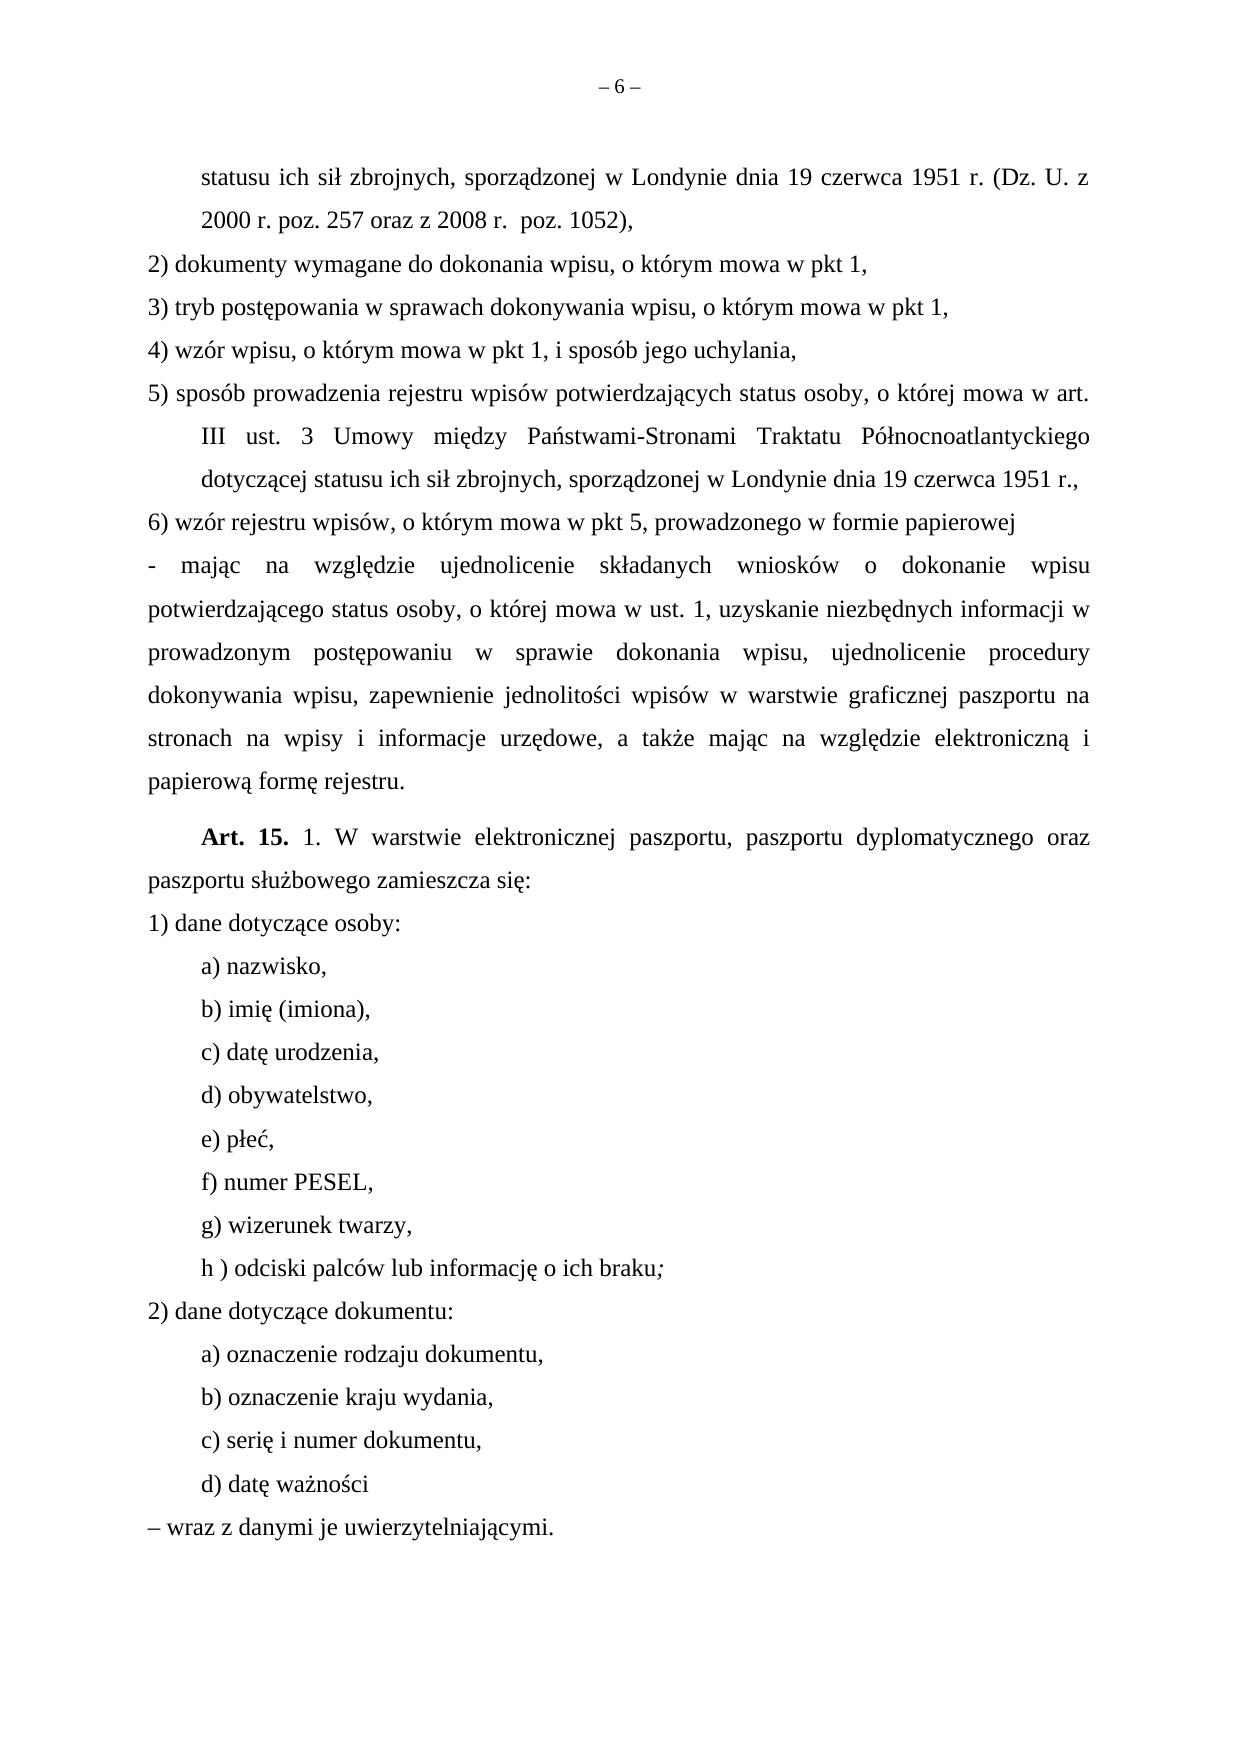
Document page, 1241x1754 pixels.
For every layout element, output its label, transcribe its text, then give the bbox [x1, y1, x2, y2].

text 2) dane dotyczące dokumentu: [148, 1296, 1091, 1325]
text c) datę urodzenia, [201, 1037, 1091, 1066]
text e) płeć, [201, 1124, 1091, 1152]
text h ) odciski palców lub informację o ich braku; [201, 1253, 1091, 1282]
text 1) dane dotyczące osoby: [148, 908, 1091, 937]
text f) numer PESEL, [201, 1167, 1091, 1196]
text - mając na względzie ujednolicenie składanych wniosków o dokonanie wpisu potwierdzającego status osoby, o której mowa w ust. 1, uzyskanie niezbędnych informacji w prowadzonym postępowaniu w sprawie dokonania wpisu, ujednolicenie procedury dokonywania wpisu, zapewnienie jednolitości wpisów w warstwie graficznej paszportu na stronach na wpisy i informacje urzędowe, a także mając na względzie elektroniczną i papierową formę rejestru. [148, 551, 1091, 795]
text Art. 15. 1. W warstwie elektronicznej paszportu, paszportu dyplomatycznego oraz paszportu służbowego zamieszcza się: [148, 822, 1091, 894]
text b) imię (imiona), [201, 994, 1091, 1023]
text g) wizerunek twarzy, [201, 1210, 1091, 1239]
text 5) sposób prowadzenia rejestru wpisów potwierdzających status osoby, o której mowa w art. III ust. 3 Umowy między Państwami-Stronami Traktatu Północnoatlantyckiego dotyczącej statusu ich sił zbrojnych, sporządzonej w Londynie dnia 19 czerwca 1951 r., [148, 378, 1091, 493]
text a) nazwisko, [201, 951, 1091, 980]
text b) oznaczenie kraju wydania, [201, 1382, 1091, 1411]
text d) obywatelstwo, [201, 1081, 1091, 1109]
text – wraz z danymi je uwierzytelniającymi. [148, 1512, 1091, 1541]
text 2) dokumenty wymagane do dokonania wpisu, o którym mowa w pkt 1, [148, 249, 1091, 277]
text 6) wzór rejestru wpisów, o którym mowa w pkt 5, prowadzonego w formie papierowej [148, 507, 1091, 536]
text c) serię i numer dokumentu, [201, 1426, 1091, 1454]
text a) oznaczenie rodzaju dokumentu, [201, 1339, 1091, 1368]
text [148, 162, 1091, 234]
text d) datę ważności [201, 1469, 1091, 1497]
text 3) tryb postępowania w sprawach dokonywania wpisu, o którym mowa w pkt 1, [148, 292, 1091, 321]
text 4) wzór wpisu, o którym mowa w pkt 1, i sposób jego uchylania, [148, 335, 1091, 364]
